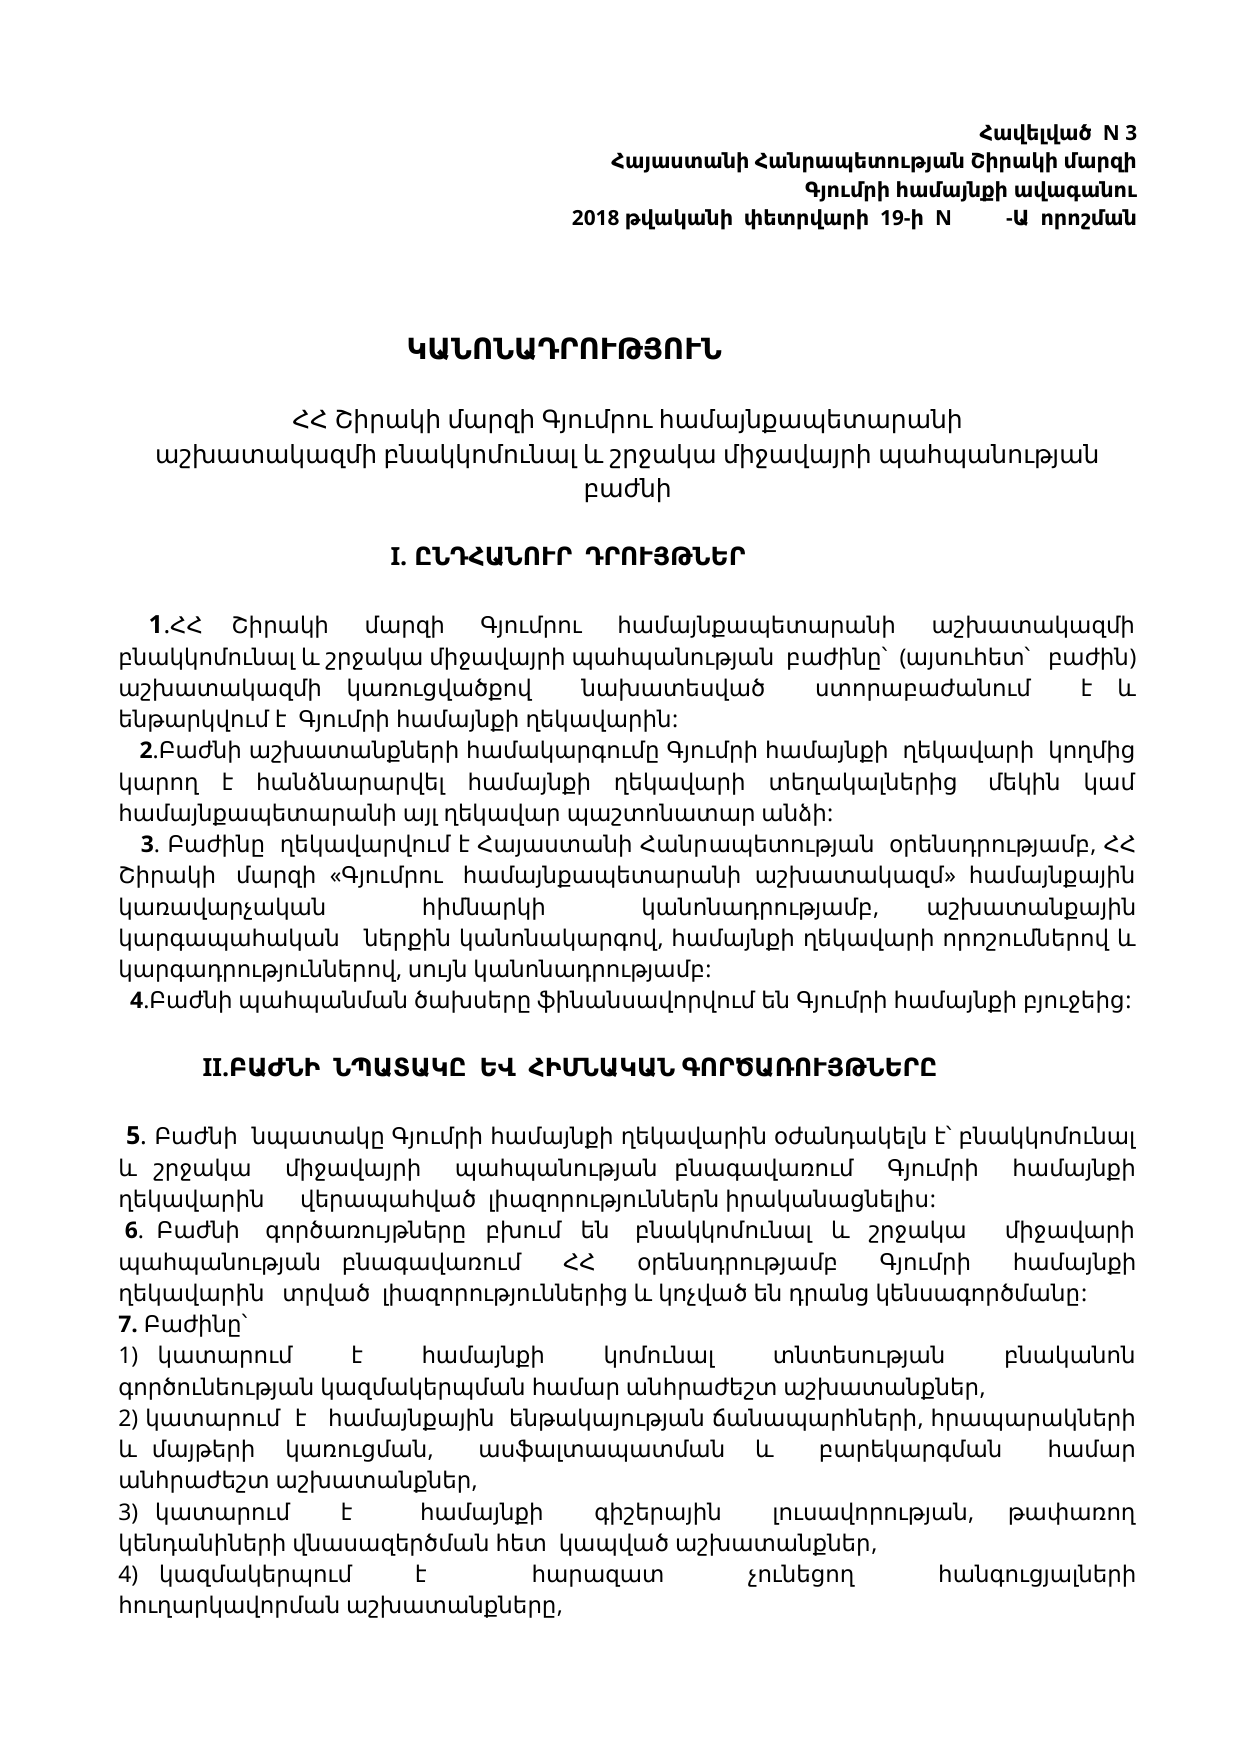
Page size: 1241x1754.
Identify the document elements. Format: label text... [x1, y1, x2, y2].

text 2018 թվականի փետրվարի 19-ի N -Ա որոշման [118, 203, 1137, 232]
text 2) կատարում է համայնքային ենթակայության ճանապարհների, հրապարակների և մայթերի կառուցման, ասֆալտապատման և բարեկարգման համար անհրաժեշտ աշխատանքներ, [118, 1402, 1137, 1496]
text I. ԸՆԴՀԱՆՈՒՐ ԴՐՈՒՅԹՆԵՐ [118, 538, 1137, 572]
text աշխատակազմի բնակկոմունալ և շրջակա միջավայրի պահպանության բաժնի [118, 436, 1137, 504]
text II.ԲԱԺՆԻ ՆՊԱՏԱԿԸ ԵՎ ՀԻՄՆԱԿԱՆ ԳՈՐԾԱՌՈՒՅԹՆԵՐԸ [118, 1050, 1137, 1084]
text 6. Բաժնի գործառույթները բխում են բնակկոմունալ և շրջակա միջավարի պահպանության բնագավառում ՀՀ օրենսդրությամբ Գյումրի համայնքի ղեկավարին տրված լիազորություններից և կոչված են դրանց կենսագործմանը: [118, 1214, 1137, 1308]
text ԿԱՆՈՆԱԴՐՈՒԹՅՈՒՆ [118, 328, 1137, 368]
text 5. Բաժնի նպատակը Գյումրի համայնքի ղեկավարին օժանդակելն է՝ բնակկոմունալ և շրջակա միջավայրի պահպանության բնագավառում Գյումրի համայնքի ղեկավարին վերապահված լիազորություններն իրականացնելիս: [118, 1118, 1137, 1214]
text Հայաստանի Հանրապետության Շիրակի մարզի [118, 147, 1137, 175]
text 4) կազմակերպում է հարազատ չունեցող հանգուցյալների հուղարկավորման աշխատանքները, [118, 1558, 1137, 1621]
text 1) կատարում է համայնքի կոմունալ տնտեսության բնականոն գործունեության կազմակերպման համար անհրաժեշտ աշխատանքներ, [118, 1339, 1137, 1402]
text 4.Բաժնի պահպանման ծախսերը ֆինանսավորվում են Գյումրի համայնքի բյուջեից: [118, 984, 1137, 1016]
text Գյումրի համայնքի ավագանու [118, 175, 1137, 203]
text 2.Բաժնի աշխատանքների համակարգումը Գյումրի համայնքի ղեկավարի կողմից կարող է հանձնարարվել համայնքի ղեկավարի տեղակալներից մեկին կամ համայնքապետարանի այլ ղեկավար պաշտոնատար անձի: [118, 734, 1137, 828]
text 7. Բաժինը՝ [118, 1308, 1137, 1339]
text ՀՀ Շիրակի մարզի Գյումրու համայնքապետարանի [118, 402, 1137, 436]
text 3) կատարում է համայնքի գիշերային լուսավորության, թափառող կենդանիների վնասազերծման հետ կապված աշխատանքներ, [118, 1496, 1137, 1558]
text Հավելված N 3 [118, 118, 1137, 147]
text 3. Բաժինը ղեկավարվում է Հայաստանի Հանրապետության օրենսդրությամբ, ՀՀ Շիրակի մարզի «Գյումրու համայնքապետարանի աշխատակազմ» համայնքային կառավարչական հիմնարկի կանոնադրությամբ, աշխատանքային կարգապահական ներքին կանոնակարգով, համայնքի ղեկավարի որոշումներով և կարգադրություններով, սույն կանոնադրությամբ: [118, 828, 1137, 984]
text 1.ՀՀ Շիրակի մարզի Գյումրու համայնքապետարանի աշխատակազմի բնակկոմունալ և շրջակա միջավայրի պահպանության բաժինը՝ (այսուհետ՝ բաժին) աշխատակազմի կառուցվածքով նախատեսված ստորաբաժանում է և ենթարկվում է Գյումրի համայնքի ղեկավարին: [118, 607, 1137, 734]
